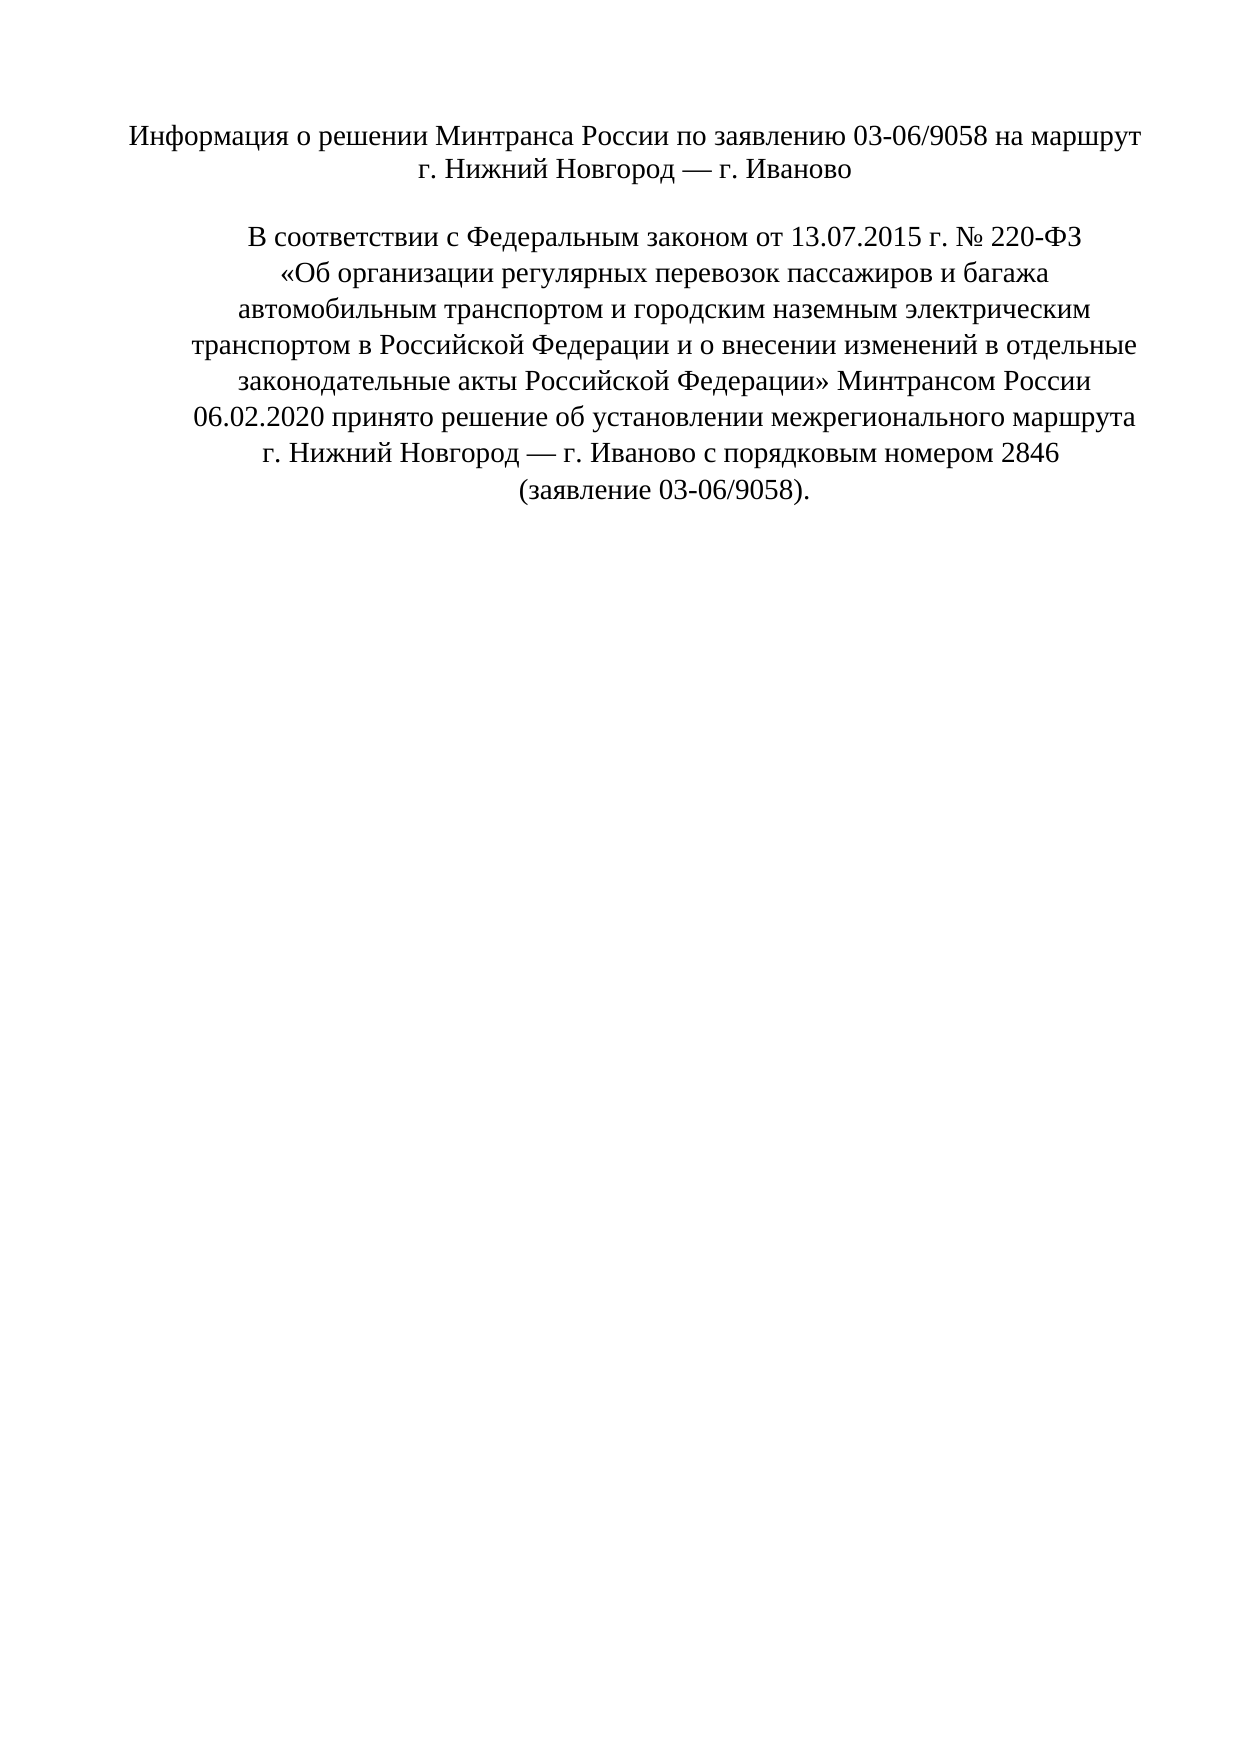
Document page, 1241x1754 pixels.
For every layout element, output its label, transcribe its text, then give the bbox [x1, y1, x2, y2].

text В соответствии с Федеральным законом от 13.07.2015 г. № 220-ФЗ «Об организации регулярных перевозок пассажиров и багажа автомобильным транспортом и городским наземным электрическим транспортом в Российской Федерации и о внесении изменений в отдельные законодательные акты Российской Федерации» Минтрансом России 06.02.2020 принято решение об установлении межрегионального маршрута г. Нижний Новгород — г. Иваново с порядковым номером 2846 (заявление 03-06/9058). [177, 219, 1152, 505]
text Информация о решении Минтранса России по заявлению 03-06/9058 на маршрут г. Нижний Новгород — г. Иваново [118, 118, 1152, 185]
